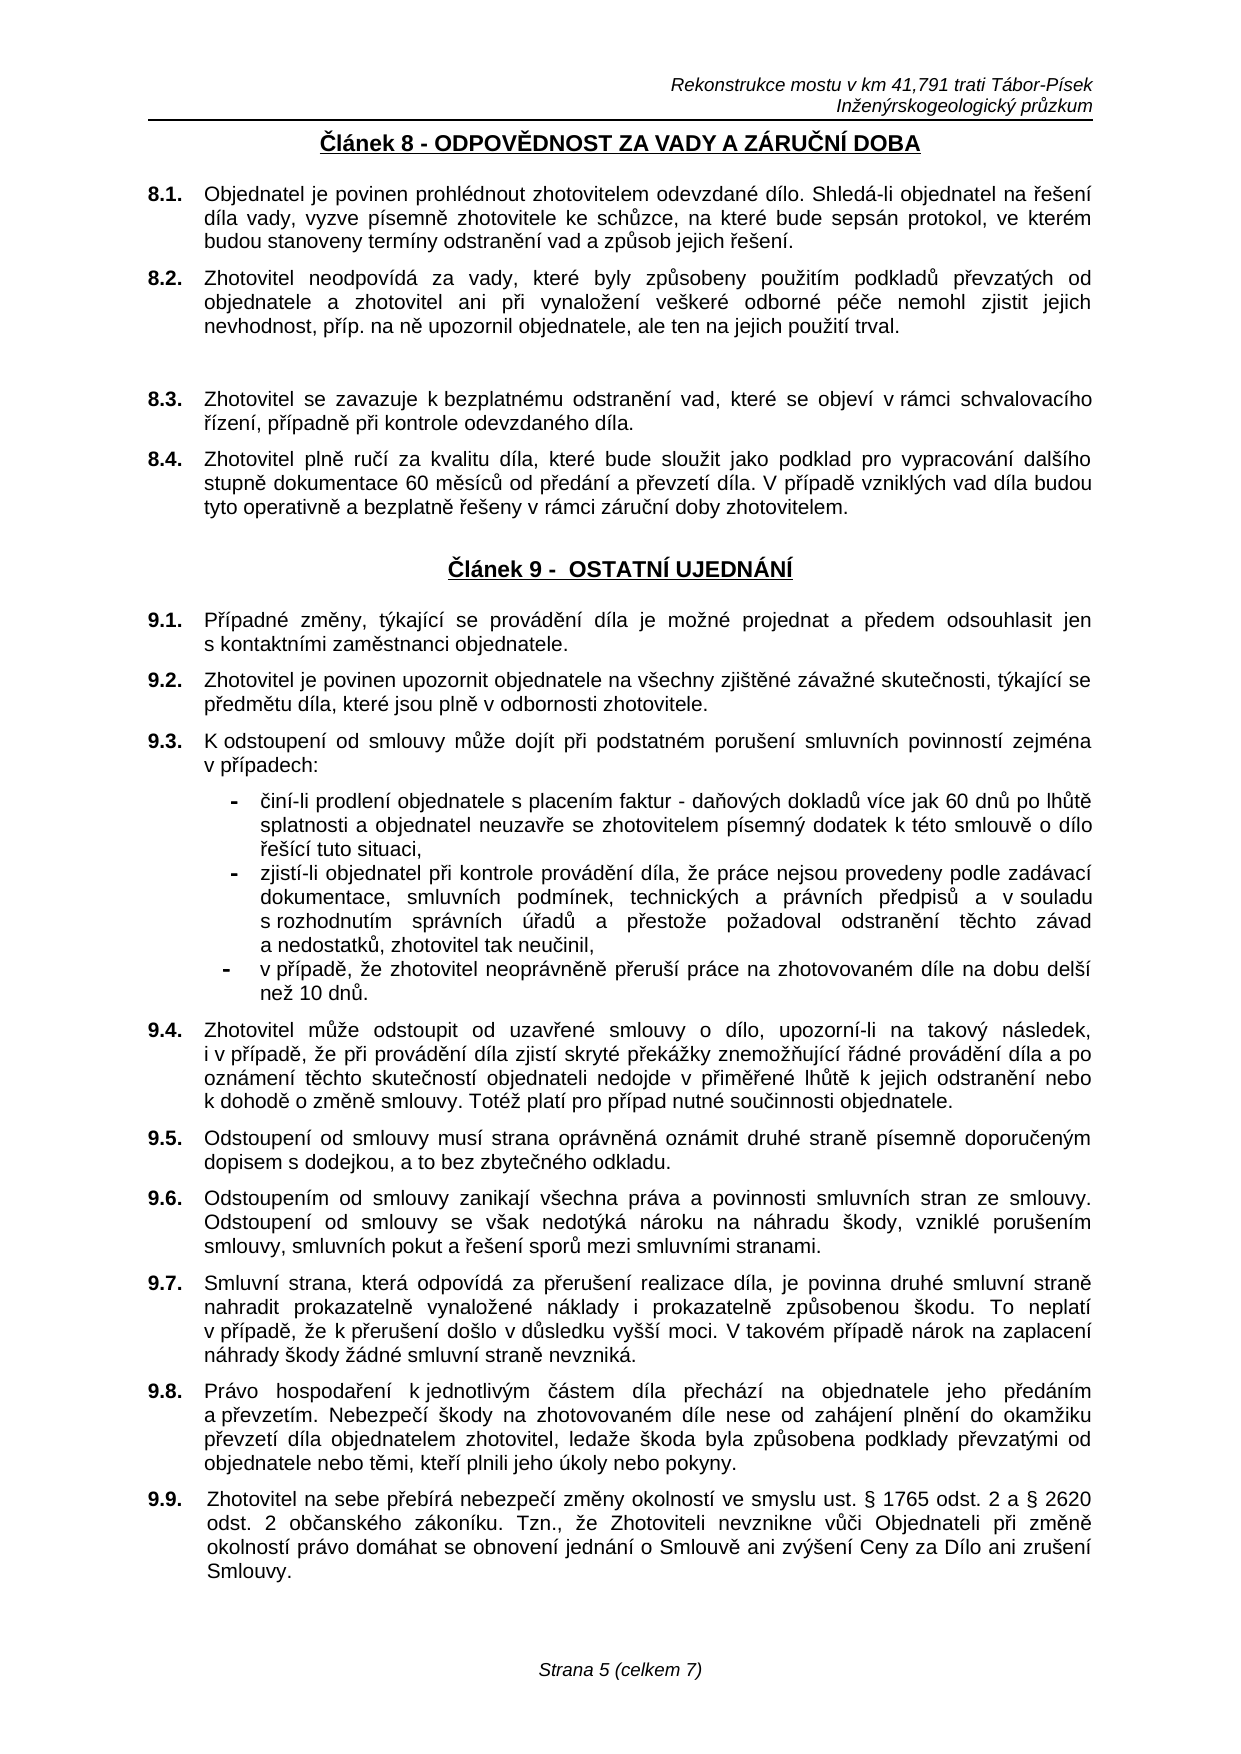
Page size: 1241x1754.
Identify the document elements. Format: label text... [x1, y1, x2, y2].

text 8.1. Objednatel je povinen prohlédnout zhotovitelem odevzdané dílo. Shledá-li objednatel na řešení díla vady, vyzve písemně zhotovitele ke schůzce, na které bude sepsán protokol, ve kterém budou stanoveny termíny odstranění vad a způsob jejich řešení. [148, 181, 1093, 253]
text 8.3. Zhotovitel se zavazuje k bezplatnému odstranění vad, které se objeví v rámci schvalovacího řízení, případně při kontrole odevzdaného díla. [148, 387, 1093, 434]
text 9.4. Zhotovitel může odstoupit od uzavřené smlouvy o dílo, upozorní-li na takový následek, i v případě, že při provádění díla zjistí skryté překážky znemožňující řádné provádění díla a po oznámení těchto skutečností objednateli nedojde v přiměřené lhůtě k jejich odstranění nebo k dohodě o změně smlouvy. Totéž platí pro případ nutné součinnosti objednatele. [148, 1017, 1093, 1113]
text 9.3. K odstoupení od smlouvy může dojít při podstatném porušení smluvních povinností zejména v případech: [148, 728, 1093, 776]
text 9.9. Zhotovitel na sebe přebírá nebezpečí změny okolností ve smyslu ust. § 1765 odst. 2 a § 2620 odst. 2 občanského zákoníku. Tzn., že Zhotoviteli nevznikne vůči Objednateli při změně okolností právo domáhat se obnovení jednání o Smlouvě ani zvýšení Ceny za Dílo ani zrušení Smlouvy. [148, 1487, 1093, 1583]
list v případě, že zhotovitel neoprávněně přeruší práce na zhotovovaném díle na dobu delší než 10 dnů. [223, 957, 1093, 1005]
list činí-li prodlení objednatele s placením faktur - daňových dokladů více jak 60 dnů po lhůtě splatnosti a objednatel neuzavře se zhotovitelem písemný dodatek k této smlouvě o dílo řešící tuto situaci, [231, 789, 1093, 861]
text 8.4. Zhotovitel plně ručí za kvalitu díla, které bude sloužit jako podklad pro vypracování dalšího stupně dokumentace 60 měsíců od předání a převzetí díla. V případě vzniklých vad díla budou tyto operativně a bezplatně řešeny v rámci záruční doby zhotovitelem. [148, 447, 1093, 519]
text Článek 9 - OSTATNÍ UJEDNÁNÍ [148, 556, 1093, 583]
text 9.1. Případné změny, týkající se provádění díla je možné projednat a předem odsouhlasit jen s kontaktními zaměstnanci objednatele. [148, 608, 1093, 656]
subtitle Článek 8 - ODPOVĚDNOST ZA VADY A ZÁRUČNÍ DOBA [148, 130, 1093, 156]
text 9.6. Odstoupením od smlouvy zanikají všechna práva a povinnosti smluvních stran ze smlouvy. Odstoupení od smlouvy se však nedotýká nároku na náhradu škody, vzniklé porušením smlouvy, smluvních pokut a řešení sporů mezi smluvními stranami. [148, 1186, 1093, 1258]
text 9.2. Zhotovitel je povinen upozornit objednatele na všechny zjištěné závažné skutečnosti, týkající se předmětu díla, které jsou plně v odbornosti zhotovitele. [148, 668, 1093, 716]
list zjistí-li objednatel při kontrole provádění díla, že práce nejsou provedeny podle zadávací dokumentace, smluvních podmínek, technických a právních předpisů a v souladu s rozhodnutím správních úřadů a přestože požadoval odstranění těchto závad a nedostatků, zhotovitel tak neučinil, [231, 861, 1093, 957]
text 8.2. Zhotovitel neodpovídá za vady, které byly způsobeny použitím podkladů převzatých od objednatele a zhotovitel ani při vynaložení veškeré odborné péče nemohl zjistit jejich nevhodnost, příp. na ně upozornil objednatele, ale ten na jejich použití trval. [148, 266, 1093, 338]
text 9.5. Odstoupení od smlouvy musí strana oprávněná oznámit druhé straně písemně doporučeným dopisem s dodejkou, a to bez zbytečného odkladu. [148, 1126, 1093, 1174]
text 9.8. Právo hospodaření k jednotlivým částem díla přechází na objednatele jeho předáním a převzetím. Nebezpečí škody na zhotovovaném díle nese od zahájení plnění do okamžiku převzetí díla objednatelem zhotovitel, ledaže škoda byla způsobena podklady převzatými od objednatele nebo těmi, kteří plnili jeho úkoly nebo pokyny. [148, 1379, 1093, 1475]
text 9.7. Smluvní strana, která odpovídá za přerušení realizace díla, je povinna druhé smluvní straně nahradit prokazatelně vynaložené náklady i prokazatelně způsobenou škodu. To neplatí v případě, že k přerušení došlo v důsledku vyšší moci. V takovém případě nárok na zaplacení náhrady škody žádné smluvní straně nevzniká. [148, 1271, 1093, 1366]
